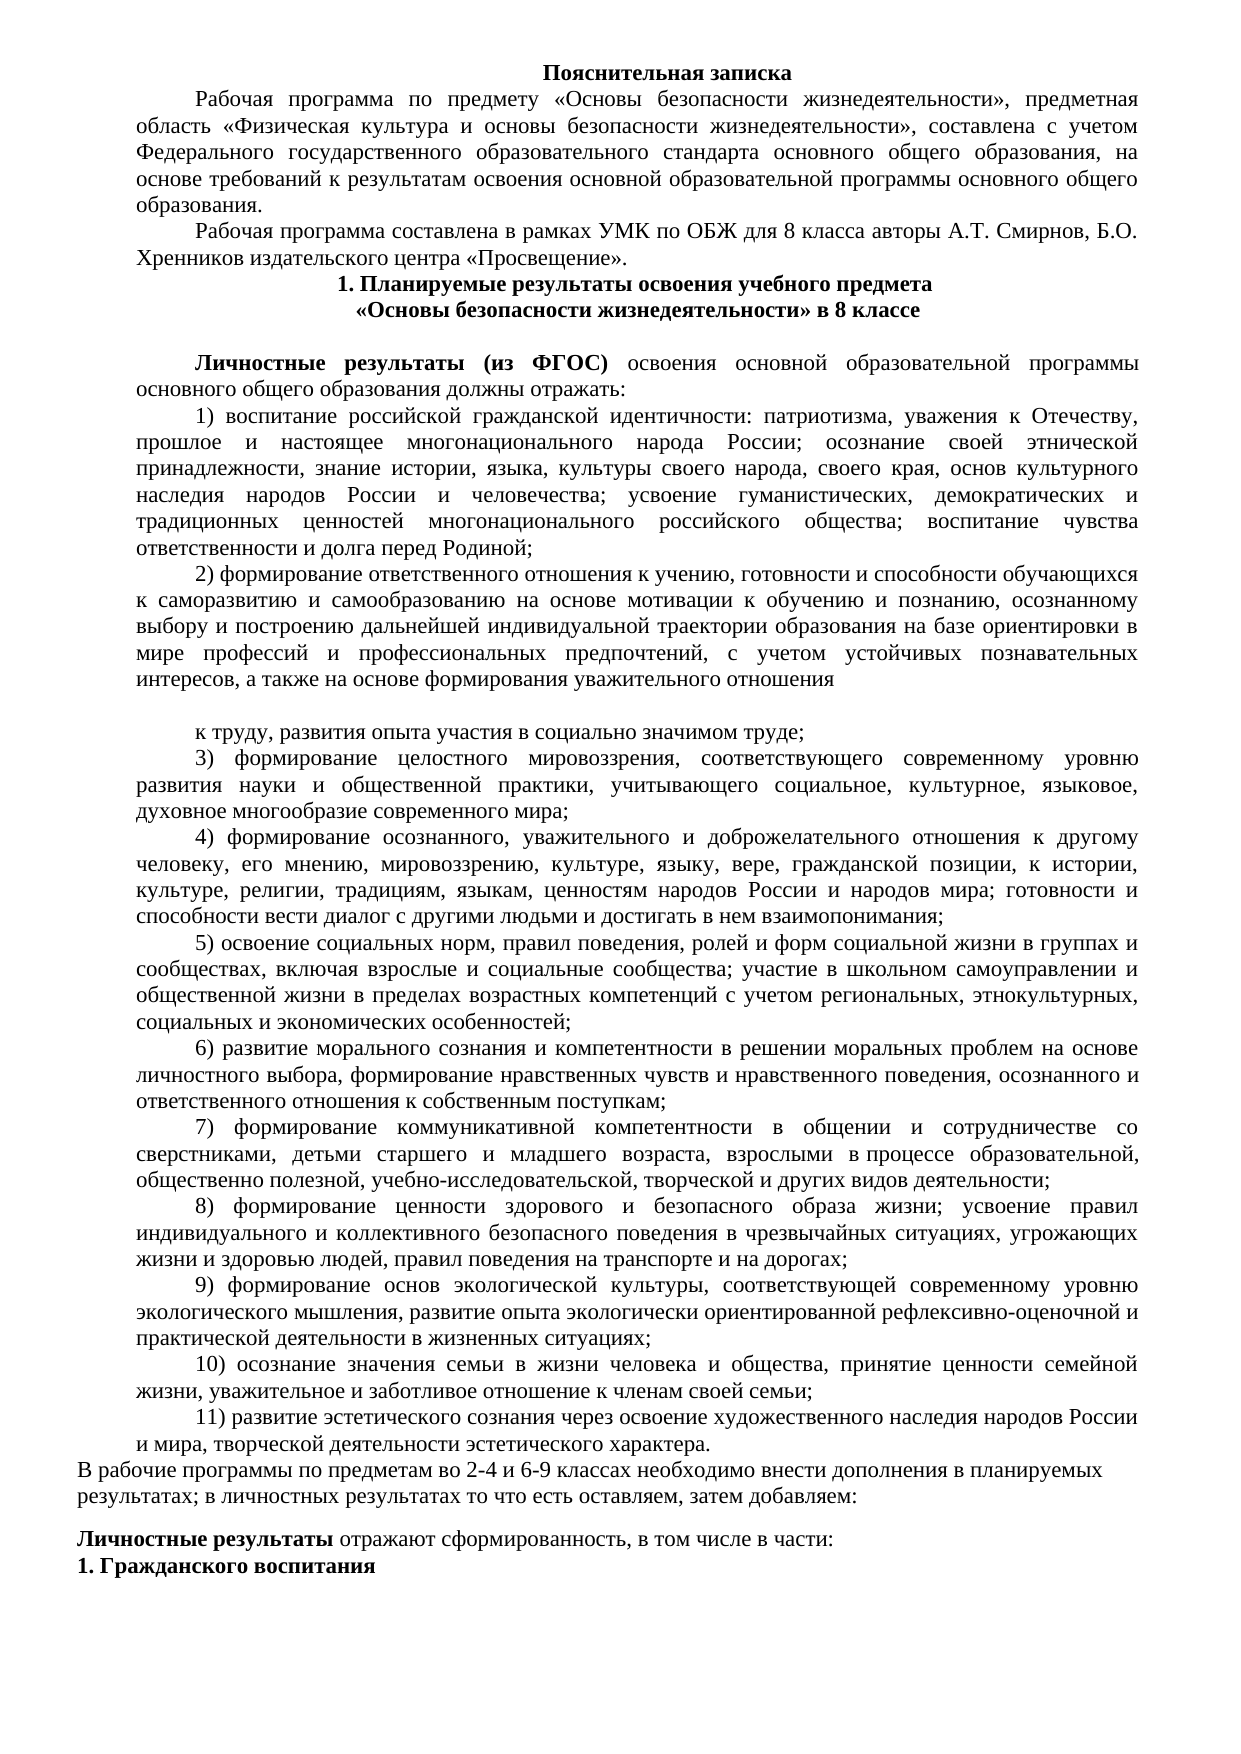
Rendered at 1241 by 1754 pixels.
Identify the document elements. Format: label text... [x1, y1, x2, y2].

text Рабочая программа по предмету «Основы безопасности жизнедеятельности», предметная область «Физическая культура и основы безопасности жизнедеятельности», составлена с учетом Федерального государственного образовательного стандарта основного общего образования, на основе требований к результатам освоения основной образовательной программы основного общего образования. [136, 86, 1140, 217]
text Личностные результаты отражают сформированность, в том числе в части: [77, 1525, 1081, 1552]
text 1. Гражданского воспитания [77, 1552, 1081, 1578]
text Рабочая программа составлена в рамках УМК по ОБЖ для 8 класса авторы А.Т. Смирнов, Б.О. Хренников издательского центра «Просвещение». [136, 217, 1140, 270]
text 5) освоение социальных норм, правил поведения, ролей и форм социальной жизни в группах и сообществах, включая взрослые и социальные сообщества; участие в школьном самоуправлении и общественной жизни в пределах возрастных компетенций с учетом региональных, этнокультурных, социальных и экономических особенностей; [136, 929, 1140, 1034]
text 10) осознание значения семьи в жизни человека и общества, принятие ценности семейной жизни, уважительное и заботливое отношение к членам своей семьи; [136, 1351, 1140, 1403]
text 2) формирование ответственного отношения к учению, готовности и способности обучающихся к саморазвитию и самообразованию на основе мотивации к обучению и познанию, осознанному выбору и построению дальнейшей индивидуальной траектории образования на базе ориентировки в мире профессий и профессиональных предпочтений, с учетом устойчивых познавательных интересов, а также на основе формирования уважительного отношения [136, 560, 1140, 692]
text 1. Планируемые результаты освоения учебного предмета «Основы безопасности жизнедеятельности» в 8 классе [136, 270, 1140, 323]
text 3) формирование целостного мировоззрения, соответствующего современному уровню развития науки и общественной практики, учитывающего социальное, культурное, языковое, духовное многообразие современного мира; [136, 744, 1140, 823]
text 8) формирование ценности здорового и безопасного образа жизни; усвоение правил индивидуального и коллективного безопасного поведения в чрезвычайных ситуациях, угрожающих жизни и здоровью людей, правил поведения на транспорте и на дорогах; [136, 1192, 1140, 1271]
text 4) формирование осознанного, уважительного и доброжелательного отношения к другому человеку, его мнению, мировоззрению, культуре, языку, вере, гражданской позиции, к истории, культуре, религии, традициям, языкам, ценностям народов России и народов мира; готовности и способности вести диалог с другими людьми и достигать в нем взаимопонимания; [136, 823, 1140, 929]
text 1) воспитание российской гражданской идентичности: патриотизма, уважения к Отечеству, прошлое и настоящее многонационального народа России; осознание своей этнической принадлежности, знание истории, языка, культуры своего народа, своего края, основ культурного наследия народов России и человечества; усвоение гуманистических, демократических и традиционных ценностей многонационального российского общества; воспитание чувства ответственности и долга перед Родиной; [136, 402, 1140, 560]
text Пояснительная записка [136, 59, 1140, 86]
text 11) развитие эстетического сознания через освоение художественного наследия народов России и мира, творческой деятельности эстетического характера. [136, 1403, 1140, 1456]
text Личностные результаты (из ФГОС) освоения основной образовательной программы основного общего образования должны отражать: [136, 349, 1140, 402]
text к труду, развития опыта участия в социально значимом труде; [136, 718, 1140, 744]
text 7) формирование коммуникативной компетентности в общении и сотрудничестве со сверстниками, детьми старшего и младшего возраста, взрослыми в процессе образовательной, общественно полезной, учебно-исследовательской, творческой и других видов деятельности; [136, 1113, 1140, 1192]
text В рабочие программы по предметам во 2-4 и 6-9 классах необходимо внести дополнения в планируемых результатах; в личностных результатах то что есть оставляем, затем добавляем: [77, 1456, 1140, 1509]
text 6) развитие морального сознания и компетентности в решении моральных проблем на основе личностного выбора, формирование нравственных чувств и нравственного поведения, осознанного и ответственного отношения к собственным поступкам; [136, 1034, 1140, 1113]
text 9) формирование основ экологической культуры, соответствующей современному уровню экологического мышления, развитие опыта экологически ориентированной рефлексивно-оценочной и практической деятельности в жизненных ситуациях; [136, 1271, 1140, 1351]
